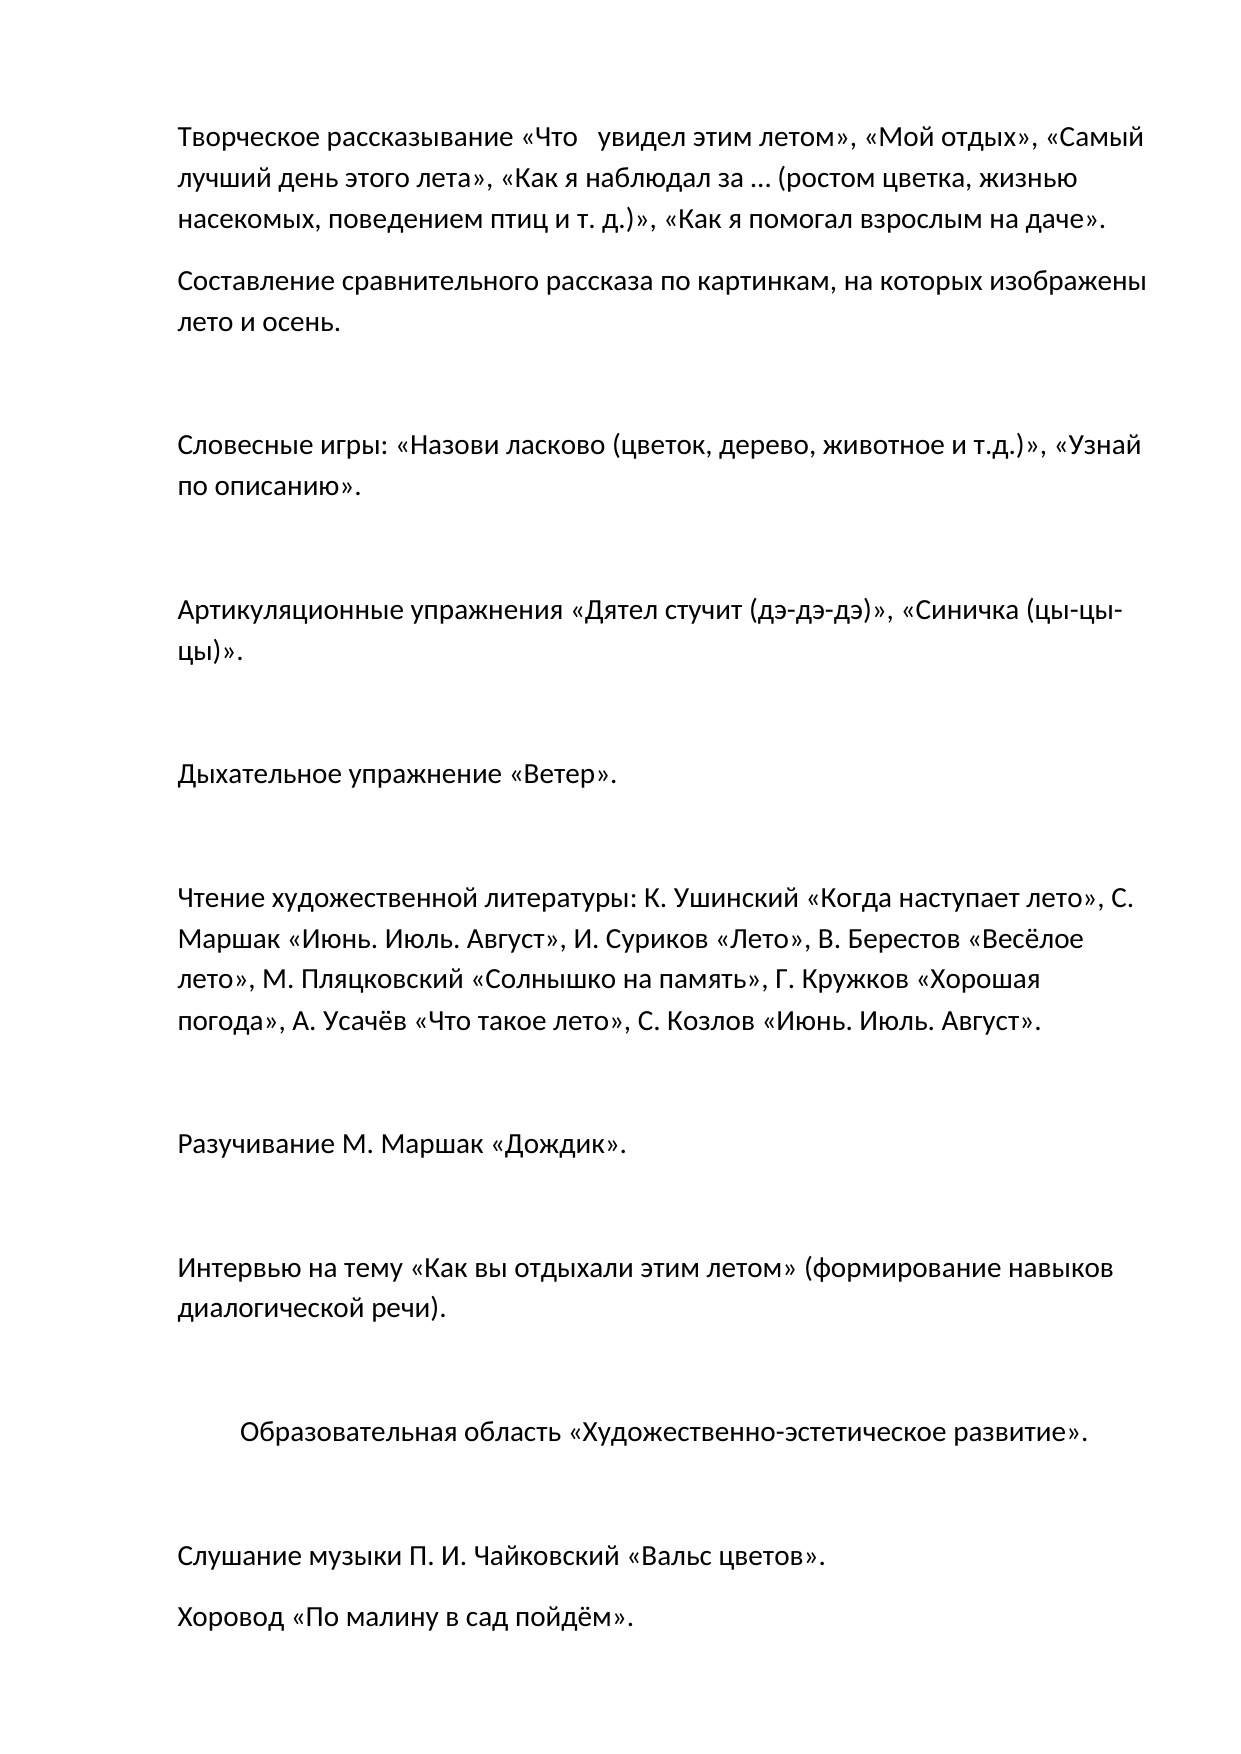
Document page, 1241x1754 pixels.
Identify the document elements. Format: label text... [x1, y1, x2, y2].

text Образовательная область «Художественно-эстетическое развитие». [177, 1413, 1152, 1449]
text Артикуляционные упражнения «Дятел стучит (дэ-дэ-дэ)», «Синичка (цы-цы-цы)». [177, 591, 1152, 667]
text Дыхательное упражнение «Ветер». [177, 755, 1152, 791]
text Слушание музыки П. И. Чайковский «Вальс цветов». [177, 1537, 1152, 1572]
text Творческое рассказывание «Что увидел этим летом», «Мой отдых», «Самый лучший день этого лета», «Как я наблюдал за … (ростом цветка, жизнью насекомых, поведением птиц и т. д.)», «Как я помогал взрослым на даче». [177, 118, 1152, 236]
text Хоровод «По малину в сад пойдём». [177, 1598, 1152, 1634]
text Интервью на тему «Как вы отдыхали этим летом» (формирование навыков диалогической речи). [177, 1249, 1152, 1325]
text Словесные игры: «Назови ласково (цветок, дерево, животное и т.д.)», «Узнай по описанию». [177, 426, 1152, 503]
text Разучивание М. Маршак «Дождик». [177, 1125, 1152, 1161]
text Составление сравнительного рассказа по картинкам, на которых изображены лето и осень. [177, 262, 1152, 338]
text Чтение художественной литературы: К. Ушинский «Когда наступает лето», С. Маршак «Июнь. Июль. Август», И. Суриков «Лето», В. Берестов «Весёлое лето», М. Пляцковский «Солнышко на память», Г. Кружков «Хорошая погода», А. Усачёв «Что такое лето», С. Козлов «Июнь. Июль. Август». [177, 879, 1152, 1037]
